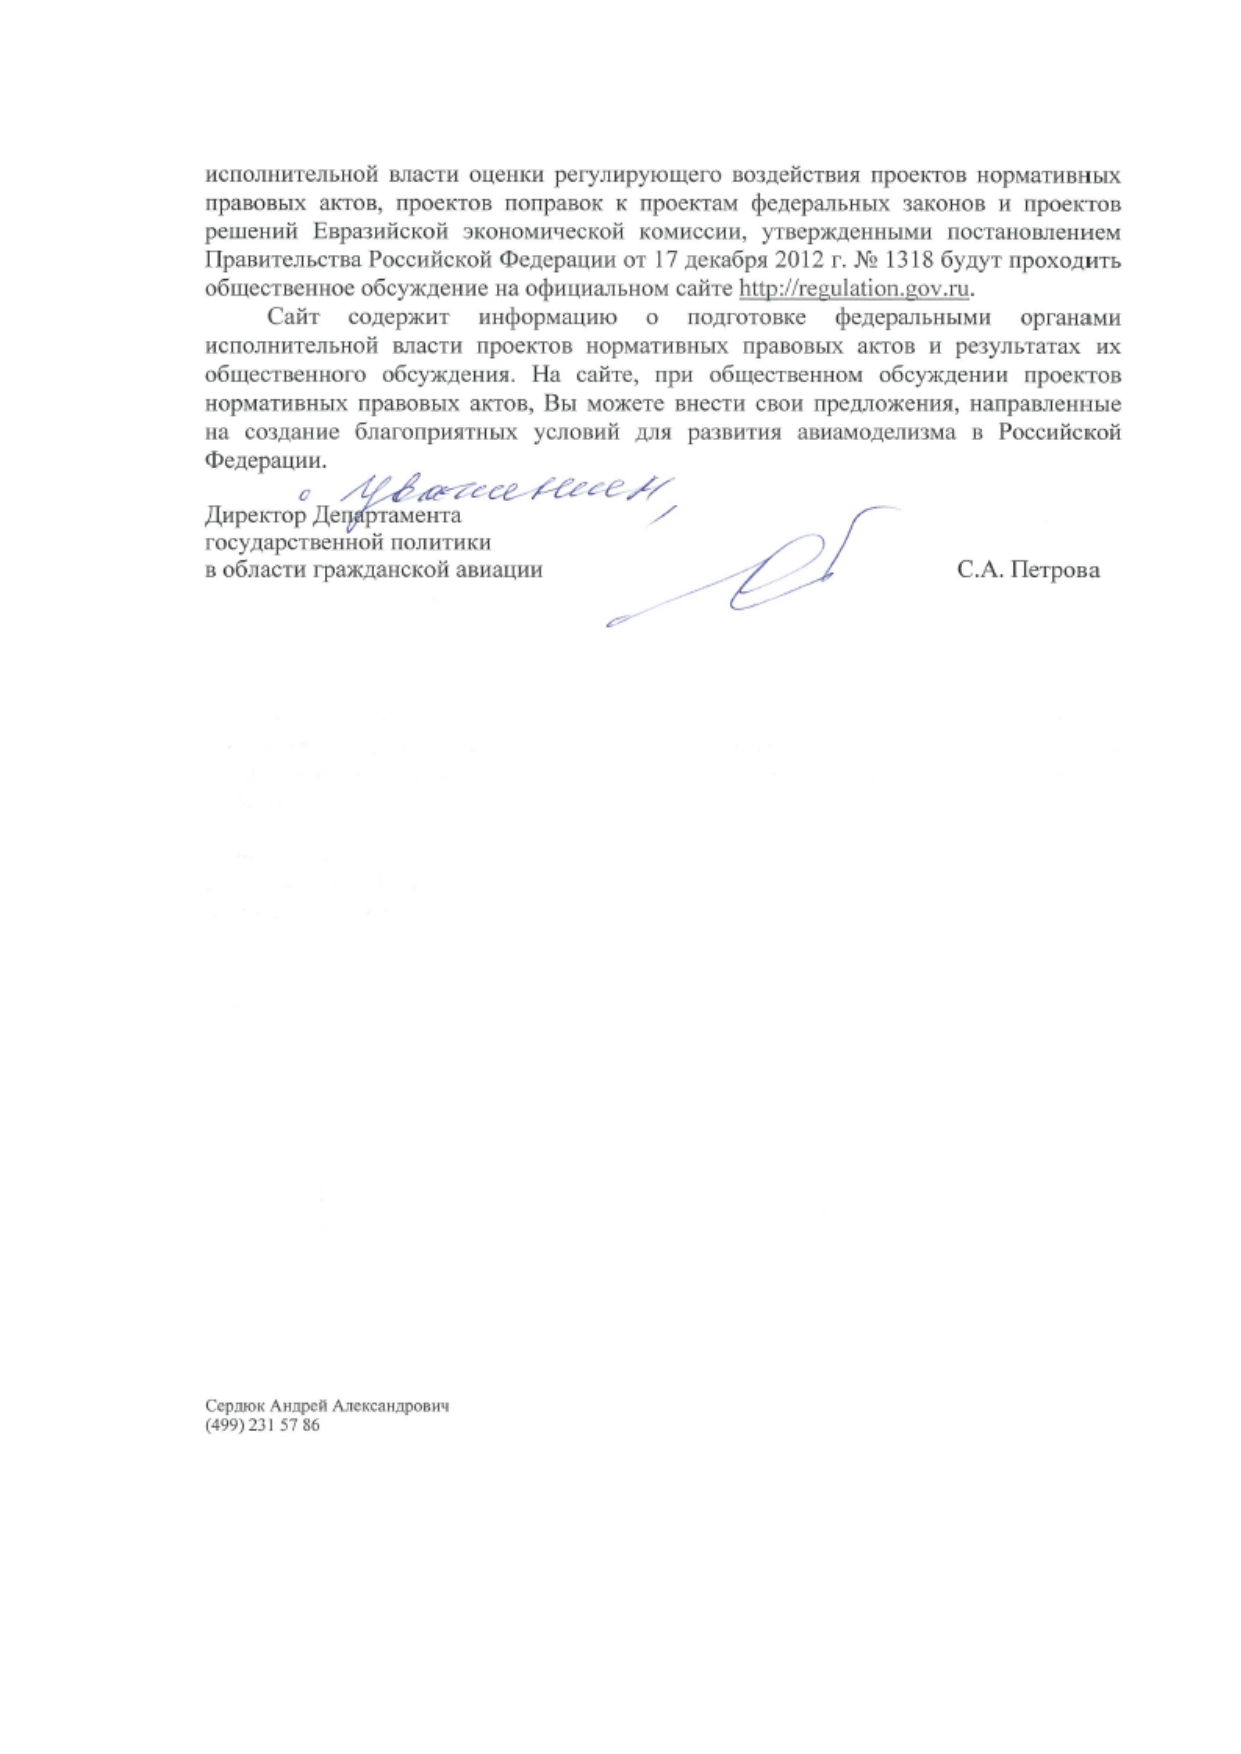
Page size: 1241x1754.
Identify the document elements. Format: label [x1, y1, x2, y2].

picture [177, 118, 1148, 1456]
